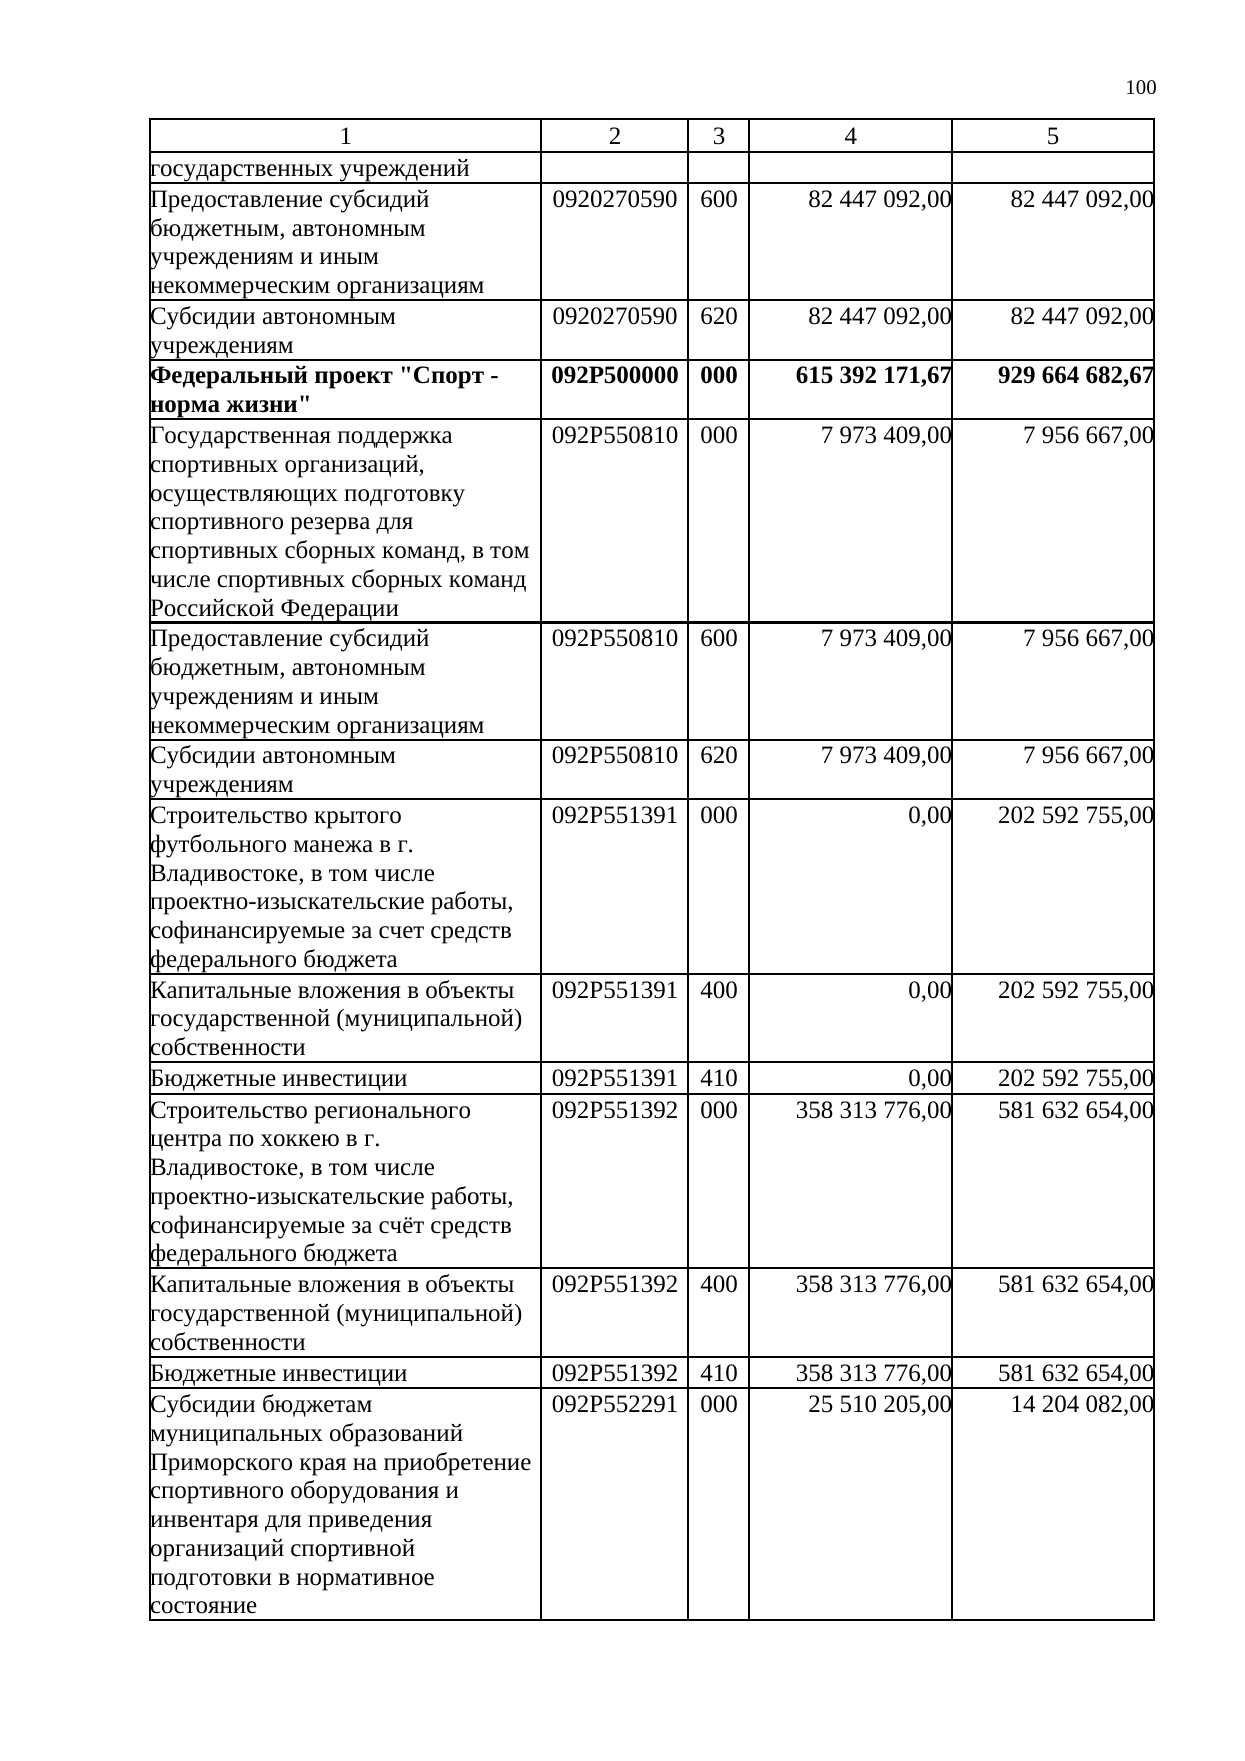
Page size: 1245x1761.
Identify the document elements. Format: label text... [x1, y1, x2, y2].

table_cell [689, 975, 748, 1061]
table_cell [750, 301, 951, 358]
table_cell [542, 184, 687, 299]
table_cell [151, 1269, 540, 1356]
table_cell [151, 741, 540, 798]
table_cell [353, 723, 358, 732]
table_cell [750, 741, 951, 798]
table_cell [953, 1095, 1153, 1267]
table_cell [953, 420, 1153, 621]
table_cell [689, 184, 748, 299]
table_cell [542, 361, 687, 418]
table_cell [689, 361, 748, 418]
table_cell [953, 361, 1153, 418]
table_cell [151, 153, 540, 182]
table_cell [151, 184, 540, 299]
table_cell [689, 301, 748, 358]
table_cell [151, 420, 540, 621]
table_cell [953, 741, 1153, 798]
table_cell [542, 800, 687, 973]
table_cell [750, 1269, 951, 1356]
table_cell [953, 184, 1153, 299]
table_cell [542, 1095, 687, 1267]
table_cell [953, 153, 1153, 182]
table_header 2 [542, 120, 687, 151]
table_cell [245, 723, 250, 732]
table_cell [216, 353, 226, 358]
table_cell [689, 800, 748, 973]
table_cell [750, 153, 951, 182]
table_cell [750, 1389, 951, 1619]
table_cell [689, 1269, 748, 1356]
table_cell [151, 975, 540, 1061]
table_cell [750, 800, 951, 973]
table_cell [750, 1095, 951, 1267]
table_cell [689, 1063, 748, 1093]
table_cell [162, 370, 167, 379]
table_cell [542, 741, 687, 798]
table_header 4 [750, 120, 951, 151]
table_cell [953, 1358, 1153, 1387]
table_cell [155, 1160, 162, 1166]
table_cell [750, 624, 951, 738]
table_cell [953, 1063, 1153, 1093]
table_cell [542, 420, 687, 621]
table_header 1 [151, 120, 540, 151]
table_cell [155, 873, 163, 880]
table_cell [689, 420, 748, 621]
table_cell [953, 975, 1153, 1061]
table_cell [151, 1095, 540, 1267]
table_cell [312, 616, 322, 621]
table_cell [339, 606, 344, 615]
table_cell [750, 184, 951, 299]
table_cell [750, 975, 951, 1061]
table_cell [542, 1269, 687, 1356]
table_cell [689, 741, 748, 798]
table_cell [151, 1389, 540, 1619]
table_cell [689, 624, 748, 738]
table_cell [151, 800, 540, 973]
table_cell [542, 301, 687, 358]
table_header 5 [953, 120, 1153, 151]
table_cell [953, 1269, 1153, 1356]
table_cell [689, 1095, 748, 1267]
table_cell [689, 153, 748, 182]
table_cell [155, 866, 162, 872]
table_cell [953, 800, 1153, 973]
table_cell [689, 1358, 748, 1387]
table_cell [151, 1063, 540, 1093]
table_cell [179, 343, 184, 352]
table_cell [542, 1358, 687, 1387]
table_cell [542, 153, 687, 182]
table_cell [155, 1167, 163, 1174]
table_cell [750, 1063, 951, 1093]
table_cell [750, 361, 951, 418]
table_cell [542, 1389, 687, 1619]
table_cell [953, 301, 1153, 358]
table_header 3 [689, 120, 748, 151]
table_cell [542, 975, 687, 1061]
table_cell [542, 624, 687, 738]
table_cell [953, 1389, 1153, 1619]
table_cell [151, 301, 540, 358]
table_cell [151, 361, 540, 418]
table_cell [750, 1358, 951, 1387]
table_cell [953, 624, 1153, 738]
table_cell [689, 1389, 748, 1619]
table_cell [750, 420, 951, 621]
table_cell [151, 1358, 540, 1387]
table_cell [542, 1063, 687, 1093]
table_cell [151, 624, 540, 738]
